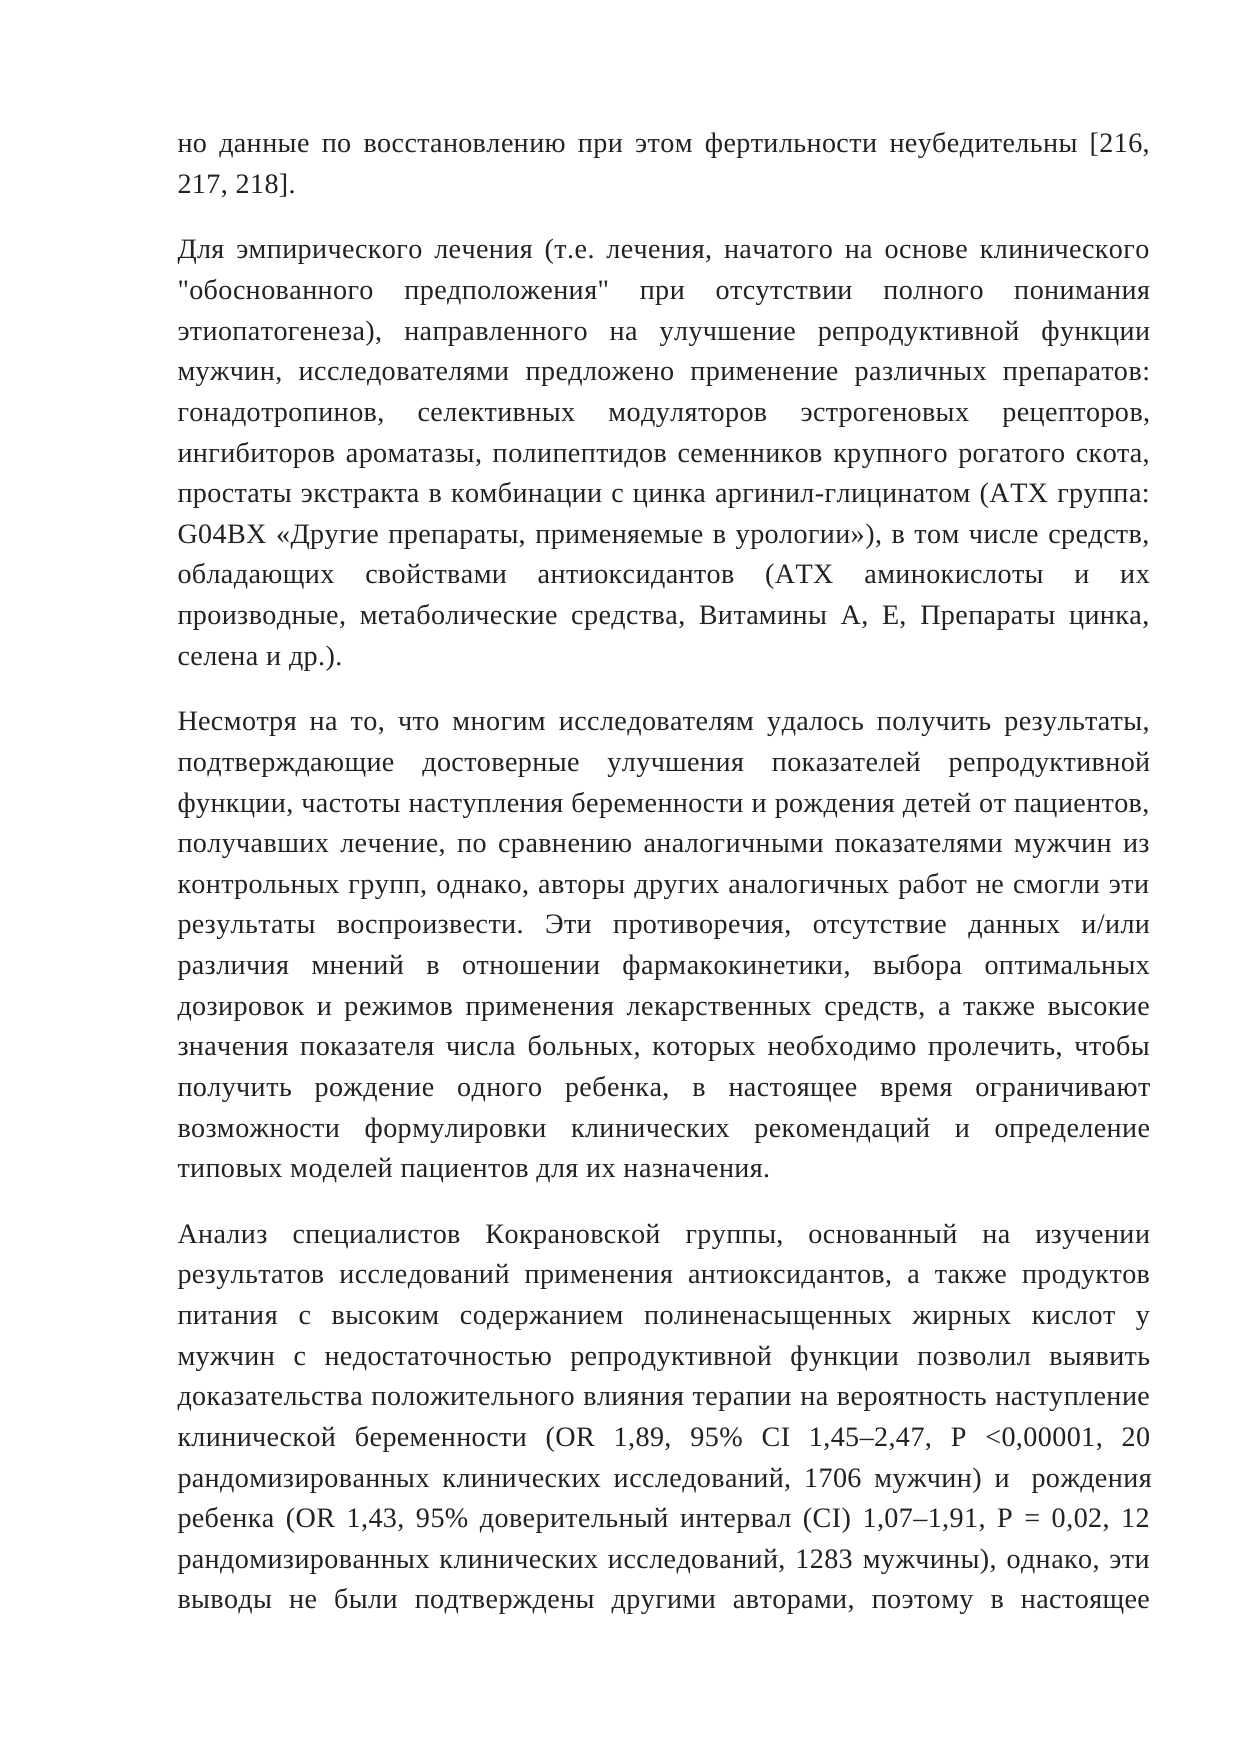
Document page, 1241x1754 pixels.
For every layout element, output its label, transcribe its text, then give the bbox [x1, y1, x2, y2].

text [177, 1209, 1152, 1615]
text Несмотря на то, что многим исследователям удалось получить результаты, подтверждающие достоверные улучшения показателей репродуктивной функции, частоты наступления беременности и рождения детей от пациентов, получавших лечение, по сравнению аналогичными показателями мужчин из контрольных групп, однако, авторы других аналогичных работ не смогли эти результаты воспроизвести. Эти противоречия, отсутствие данных и/или различия мнений в отношении фармакокинетики, выбора оптимальных дозировок и режимов применения лекарственных средств, а также высокие значения показателя числа больных, которых необходимо пролечить, чтобы получить рождение одного ребенка, в настоящее время ограничивают возможности формулировки клинических рекомендаций и определение типовых моделей пациентов для их назначения. [177, 696, 1152, 1184]
text Для эмпирического лечения (т.е. лечения, начатого на основе клинического "обоснованного предположения" при отсутствии полного понимания этиопатогенеза), направленного на улучшение репродуктивной функции мужчин, исследователями предложено применение различных препаратов: гонадотропинов, селективных модуляторов эстрогеновых рецепторов, ингибиторов ароматазы, полипептидов семенников крупного рогатого скота, простаты экстракта в комбинации с цинка аргинил-глицинатом (АТХ группа: G04BX «Другие препараты, применяемые в урологии»), в том числе средств, обладающих свойствами антиоксидантов (АТХ аминокислоты и их производные, метаболические средства, Витамины А, Е, Препараты цинка, селена и др.). [177, 224, 1152, 671]
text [177, 118, 1152, 199]
